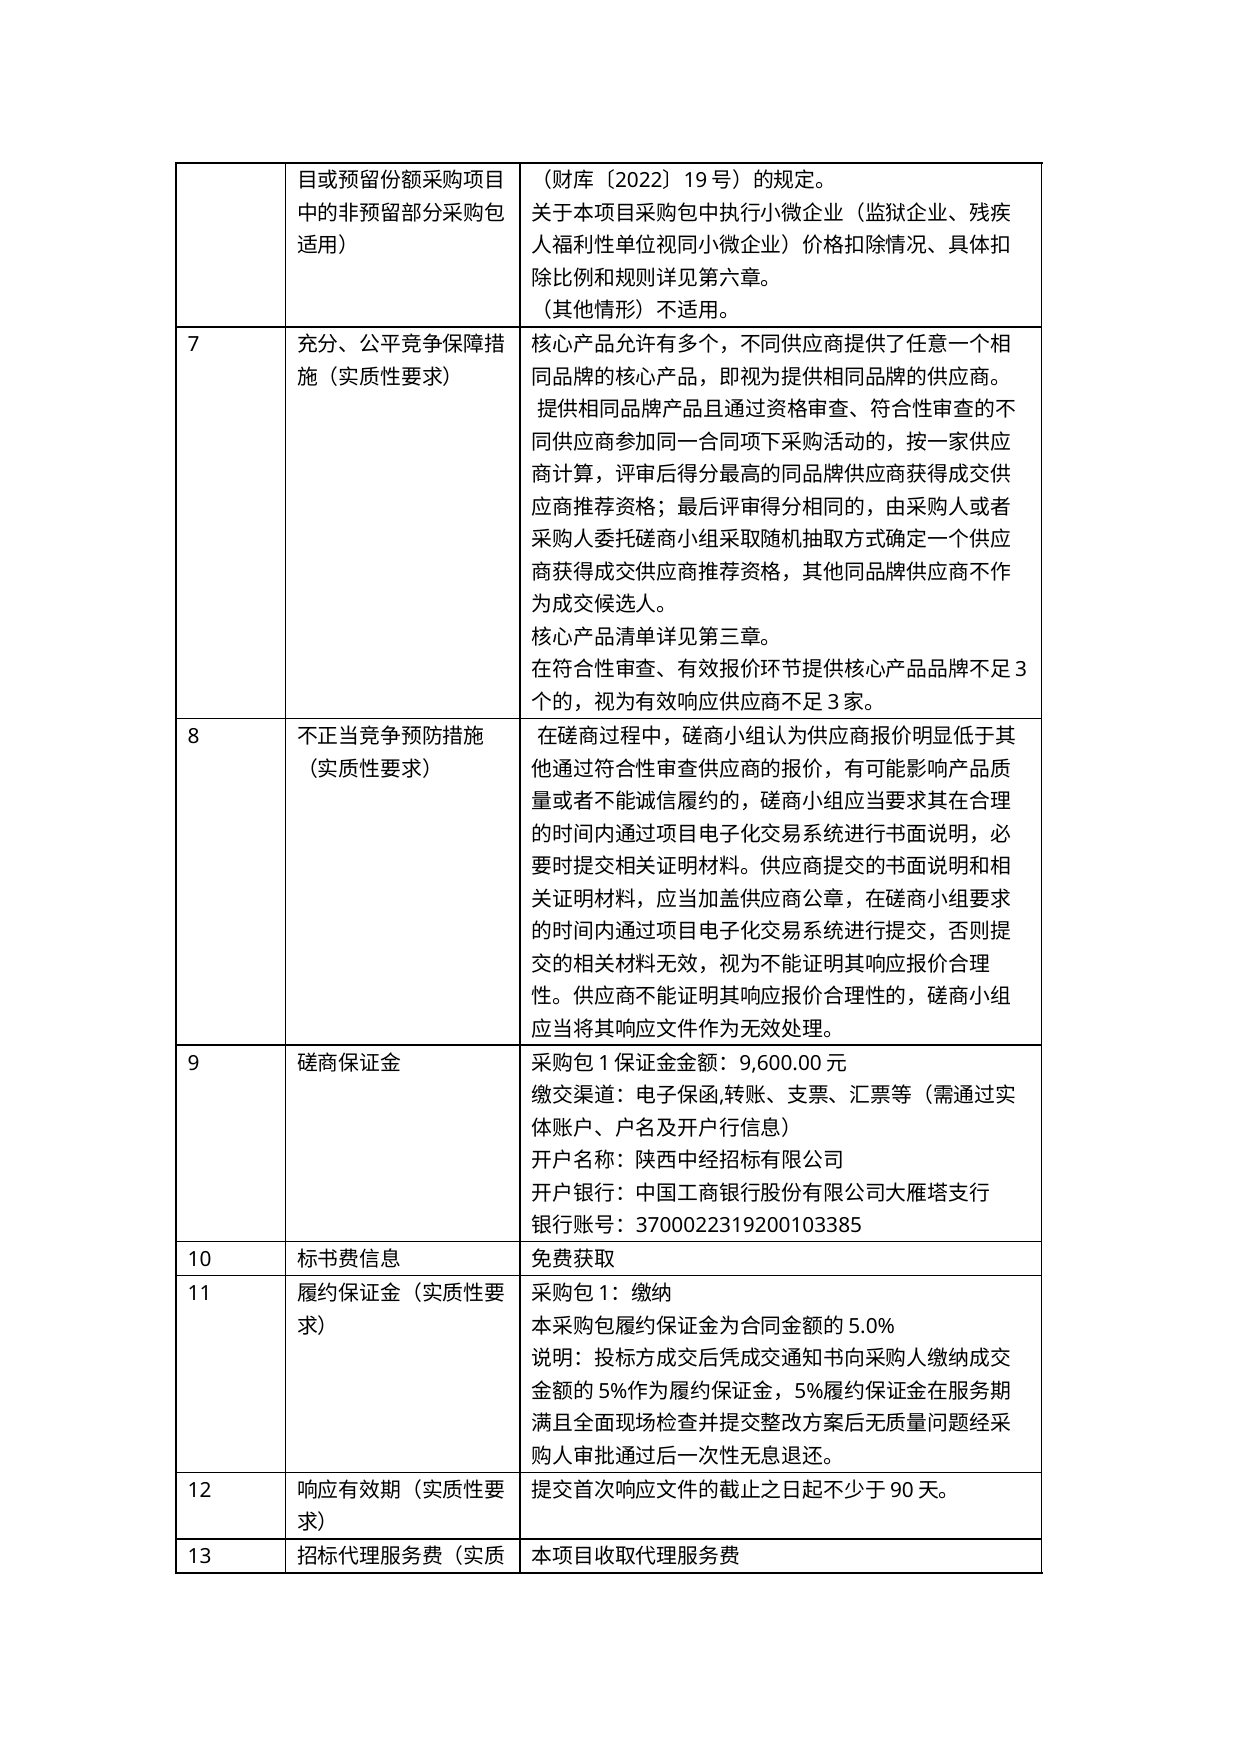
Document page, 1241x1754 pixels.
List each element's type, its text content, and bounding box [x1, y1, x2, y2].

table_cell 在磋商过程中，磋商小组认为供应商报价明显低于其他通过符合性审查供应商的报价，有可能影响产品质量或者不能诚信履约的，磋商小组应当要求其在合理的时间内通过项目电子化交易系统进行书面说明，必要时提交相关证明材料。供应商提交的书面说明和相关证明材料，应当加盖供应商公章，在磋商小组要求的时间内通过项目电子化交易系统进行提交，否则提交的相关材料无效，视为不能证明其响应报价合理性。供应商不能证明其响应报价合理性的，磋商小组应当将其响应文件作为无效处理。 [521, 719, 1041, 1044]
table_cell 招标代理服务费（实质性要求） [286, 1540, 519, 1572]
table_cell 6 [177, 164, 285, 326]
table_cell 磋商保证金 [286, 1046, 519, 1241]
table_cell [521, 164, 1041, 326]
table_cell 11 [177, 1276, 285, 1471]
table_cell 7 [177, 328, 285, 718]
table_cell 12 [177, 1473, 285, 1538]
table_cell 采购包1：缴纳 本采购包履约保证金为合同金额的5.0% 说明：投标方成交后凭成交通知书向采购人缴纳成交金额的5%作为履约保证金，5%履约保证金在服务期满且全面现场检查并提交整改方案后无质量问题经采购人审批通过后一次性无息退还。 [521, 1276, 1041, 1471]
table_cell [521, 1540, 1041, 1572]
table_cell 充分、公平竞争保障措施（实质性要求） [286, 328, 519, 718]
table_cell 9 [177, 1046, 285, 1241]
table_cell 8 [177, 719, 285, 1044]
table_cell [286, 164, 519, 326]
table_cell 提交首次响应文件的截止之日起不少于90天。 [521, 1473, 1041, 1538]
table_cell 响应有效期（实质性要求） [286, 1473, 519, 1538]
table_cell 10 [177, 1242, 285, 1275]
table_cell 不正当竞争预防措施（实质性要求） [286, 719, 519, 1044]
table_cell 13 [177, 1540, 285, 1572]
table_cell 履约保证金（实质性要求） [286, 1276, 519, 1471]
table_cell 标书费信息 [286, 1242, 519, 1275]
table_cell 免费获取 [521, 1242, 1041, 1275]
table_cell 采购包1保证金金额：9,600.00元 缴交渠道：电子保函,转账、支票、汇票等（需通过实体账户、户名及开户行信息） 开户名称：陕西中经招标有限公司 开户银行：中国工商银行股份有限公司大雁塔支行 银行账号：3700022319200103385 [521, 1046, 1041, 1241]
table_cell 核心产品允许有多个，不同供应商提供了任意一个相同品牌的核心产品，即视为提供相同品牌的供应商。 提供相同品牌产品且通过资格审查、符合性审查的不同供应商参加同一合同项下采购活动的，按一家供应商计算，评审后得分最高的同品牌供应商获得成交供应商推荐资格；最后评审得分相同的，由采购人或者采购人委托磋商小组采取随机抽取方式确定一个供应商获得成交供应商推荐资格，其他同品牌供应商不作为成交候选人。 核心产品清单详见第三章。 在符合性审查、有效报价环节提供核心产品品牌不足3个的，视为有效响应供应商不足3家。 [521, 328, 1041, 718]
